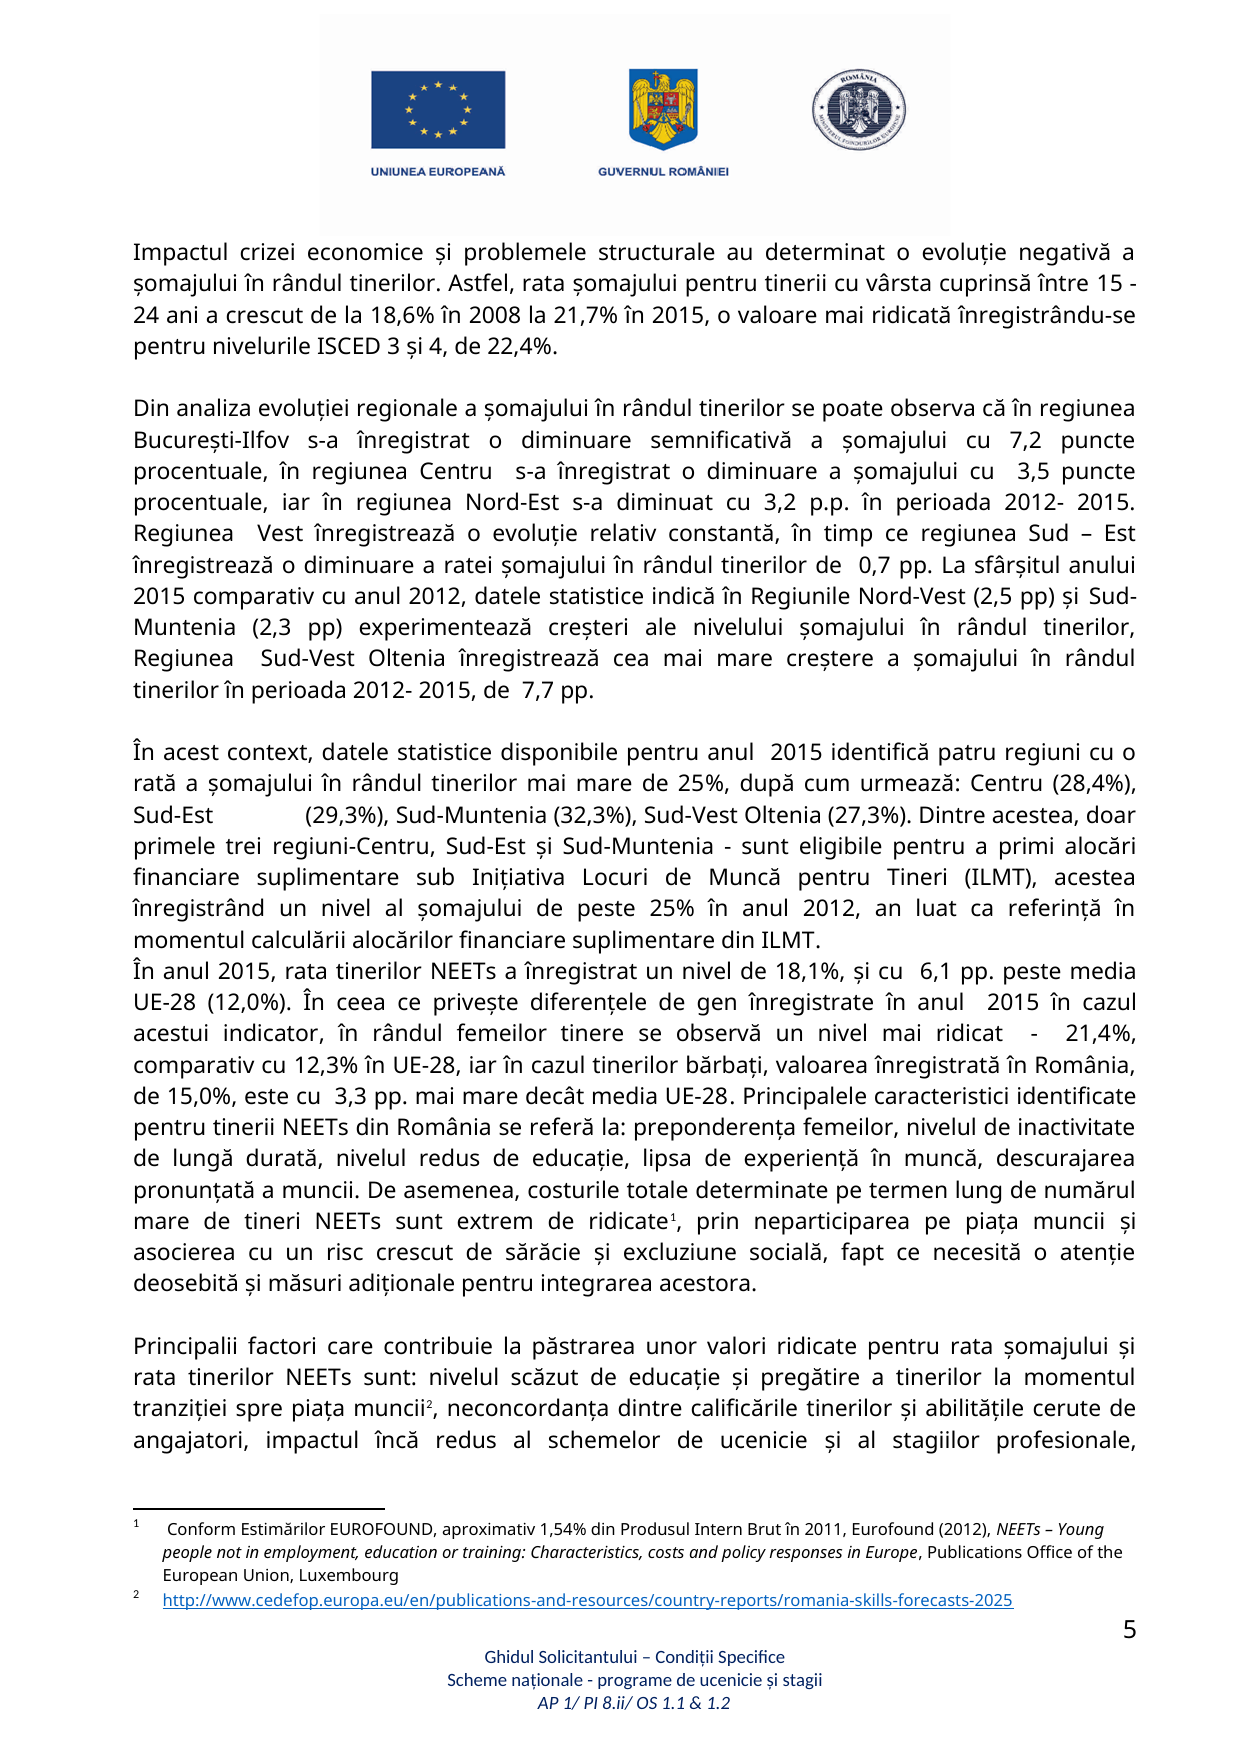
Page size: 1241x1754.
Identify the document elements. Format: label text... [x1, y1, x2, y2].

text Impactul crizei economice și problemele structurale au determinat o evoluție negativă a șomajului în rândul tinerilor. Astfel, rata șomajului pentru tinerii cu vârsta cuprinsă între 15 - 24 ani a crescut de la 18,6% în 2008 la 21,7% în 2015, o valoare mai ridicată înregistrându-se pentru nivelurile ISCED 3 şi 4, de 22,4%. [133, 236, 1137, 361]
text În anul 2015, rata tinerilor NEETs a înregistrat un nivel de 18,1%, și cu 6,1 pp. peste media UE-28 (12,0%). În ceea ce privește diferențele de gen înregistrate în anul 2015 în cazul acestui indicator, în rândul femeilor tinere se observă un nivel mai ridicat - 21,4%, comparativ cu 12,3% în UE-28, iar în cazul tinerilor bărbați, valoarea înregistrată în România, de 15,0%, este cu 3,3 pp. mai mare decât media UE-28. Principalele caracteristici identificate pentru tinerii NEETs din România se referă la: preponderența femeilor, nivelul de inactivitate de lungă durată, nivelul redus de educație, lipsa de experiență în muncă, descurajarea pronunțată a muncii. De asemenea, costurile totale determinate pe termen lung de numărul mare de tineri NEETs sunt extrem de ridicate, prin neparticiparea pe piața muncii şi asocierea cu un risc crescut de sărăcie şi excluziune socială, fapt ce necesită o atenție deosebită și măsuri adiționale pentru integrarea acestora. [133, 955, 1137, 1298]
text În acest context, datele statistice disponibile pentru anul 2015 identifică patru regiuni cu o rată a șomajului în rândul tinerilor mai mare de 25%, după cum urmează: Centru (28,4%), Sud-Est (29,3%), Sud-Muntenia (32,3%), Sud-Vest Oltenia (27,3%). Dintre acestea, doar primele trei regiuni-Centru, Sud-Est și Sud-Muntenia - sunt eligibile pentru a primi alocări financiare suplimentare sub Inițiativa Locuri de Muncă pentru Tineri (ILMT), acestea înregistrând un nivel al șomajului de peste 25% în anul 2012, an luat ca referință în momentul calculării alocărilor financiare suplimentare din ILMT. [133, 736, 1137, 955]
picture [319, 14, 951, 236]
text Din analiza evoluției regionale a șomajului în rândul tinerilor se poate observa că în regiunea București-Ilfov s-a înregistrat o diminuare semnificativă a șomajului cu 7,2 puncte procentuale, în regiunea Centru s-a înregistrat o diminuare a șomajului cu 3,5 puncte procentuale, iar în regiunea Nord-Est s-a diminuat cu 3,2 p.p. în perioada 2012- 2015. Regiunea Vest înregistrează o evoluție relativ constantă, în timp ce regiunea Sud – Est înregistrează o diminuare a ratei șomajului în rândul tinerilor de 0,7 pp. La sfârșitul anului 2015 comparativ cu anul 2012, datele statistice indică în Regiunile Nord-Vest (2,5 pp) și Sud-Muntenia (2,3 pp) experimentează creșteri ale nivelului șomajului în rândul tinerilor, Regiunea Sud-Vest Oltenia înregistrează cea mai mare creștere a șomajului în rândul tinerilor în perioada 2012- 2015, de 7,7 pp. [133, 392, 1137, 705]
